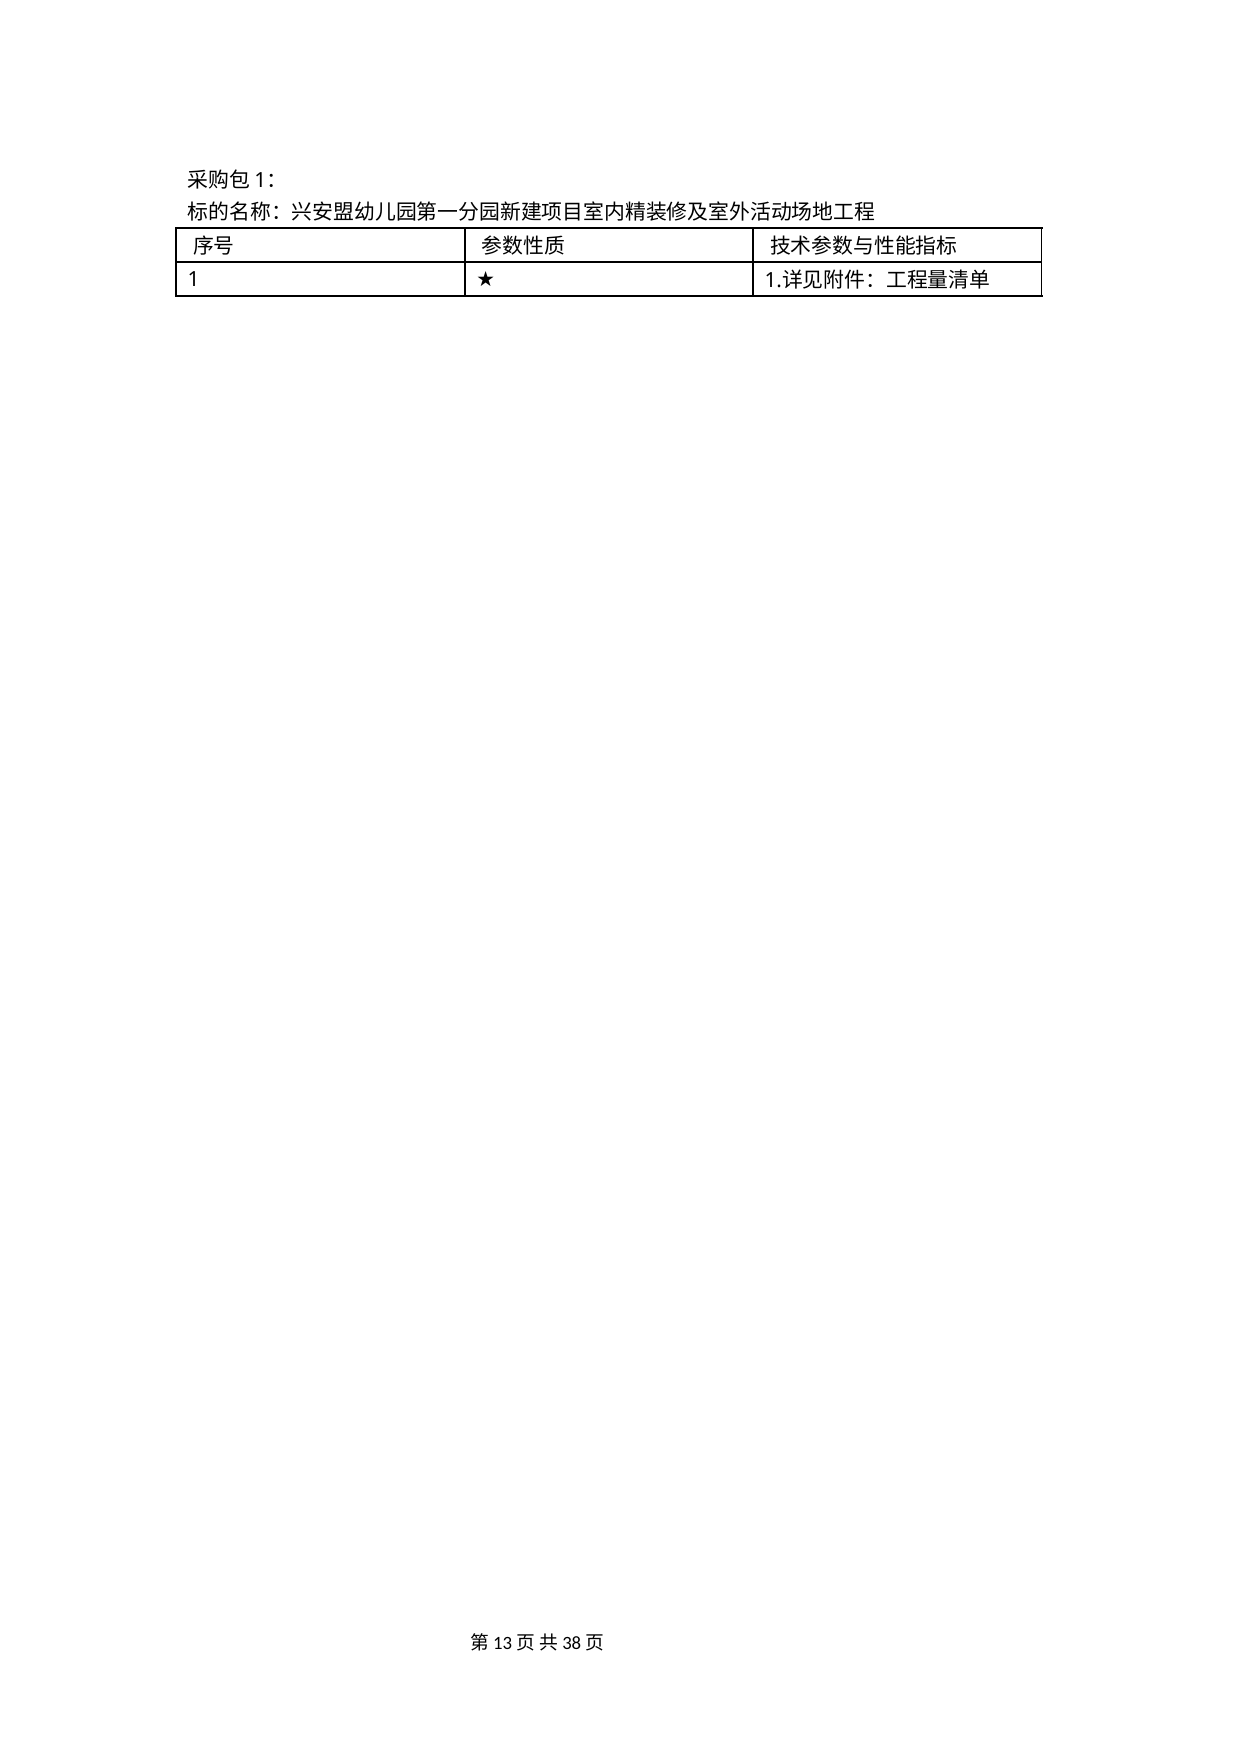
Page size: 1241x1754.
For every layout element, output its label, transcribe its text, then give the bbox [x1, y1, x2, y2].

table_header 序号 [177, 229, 464, 261]
table_cell ★ [466, 263, 752, 295]
text 采购包1： [187, 162, 1053, 194]
text 标的名称：兴安盟幼儿园第一分园新建项目室内精装修及室外活动场地工程 [187, 194, 1053, 227]
table_cell 1.详见附件：工程量清单 [754, 263, 1041, 295]
table_header 参数性质 [466, 229, 752, 261]
table_header 技术参数与性能指标 [754, 229, 1041, 261]
table_cell 1 [177, 263, 464, 295]
